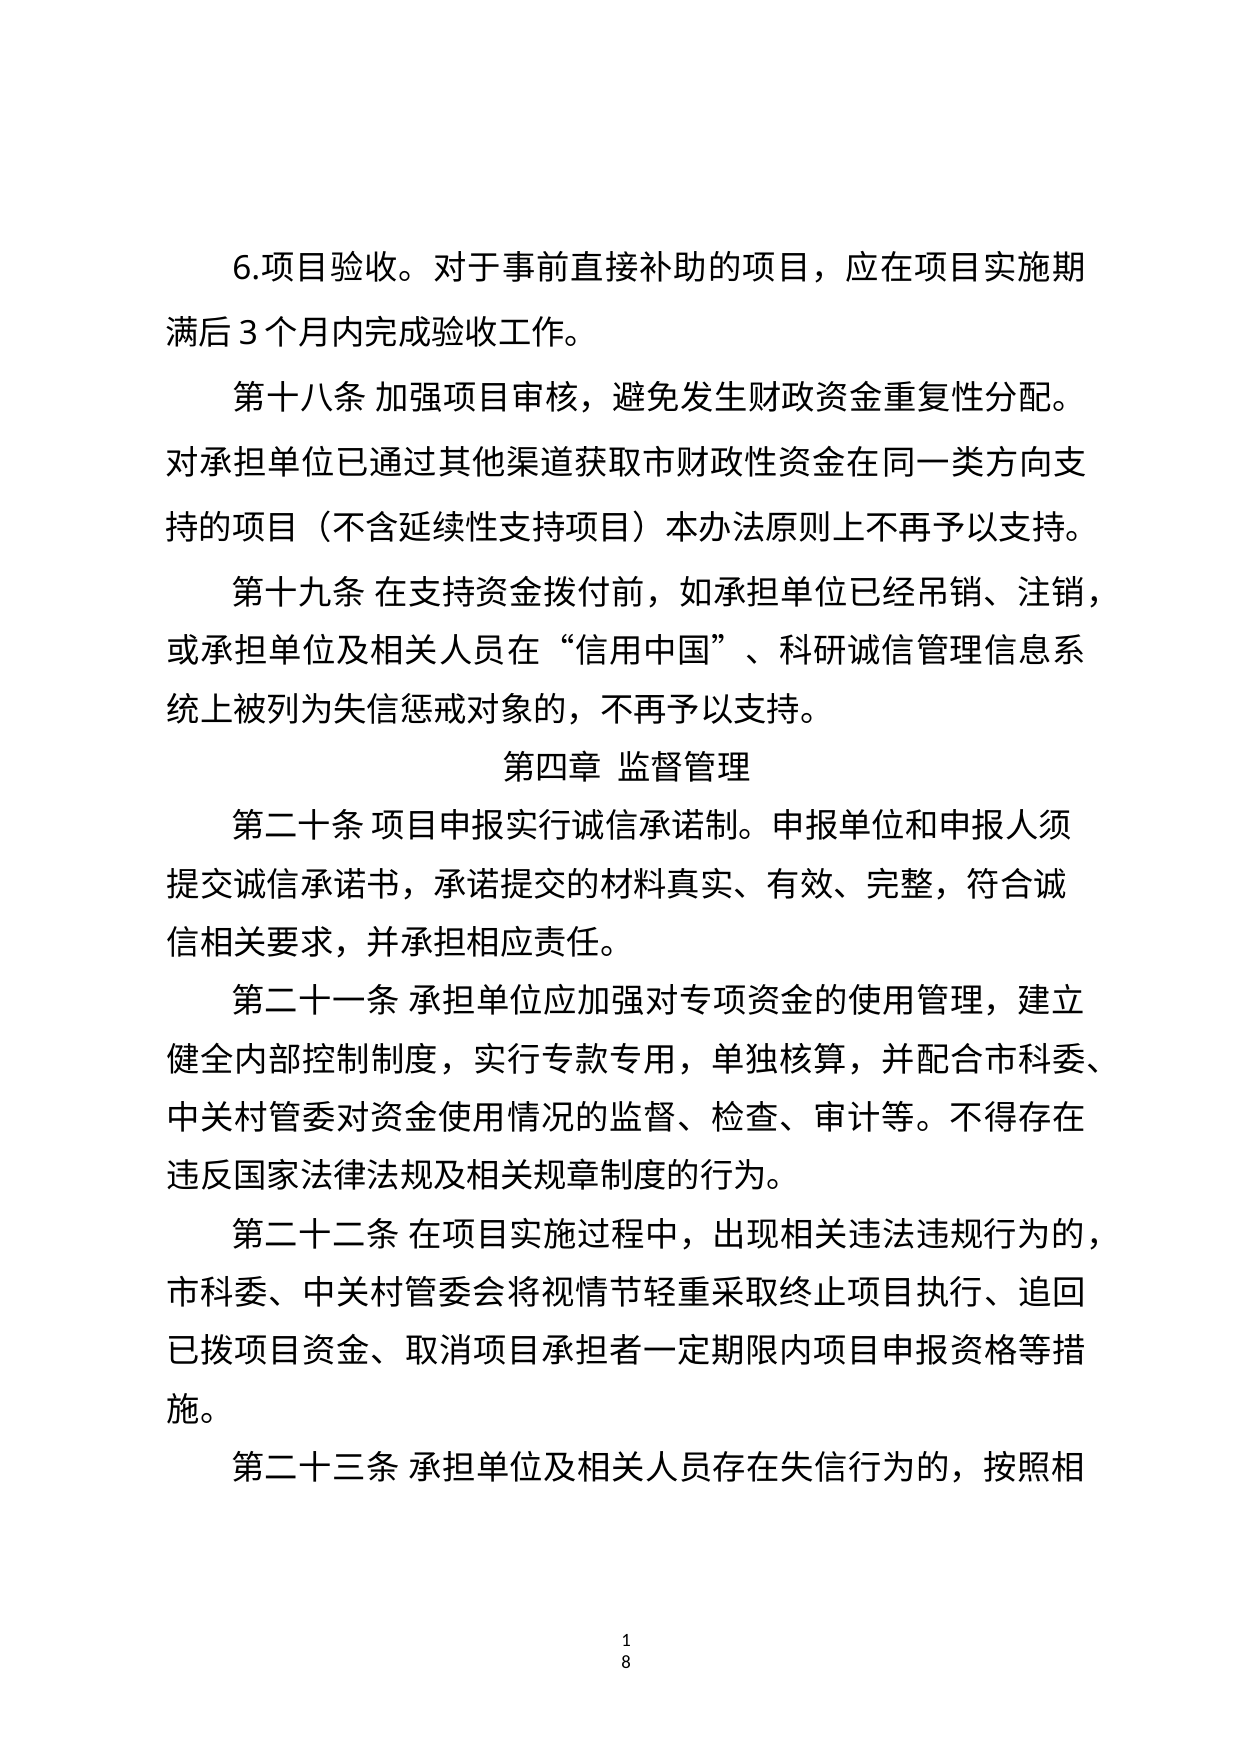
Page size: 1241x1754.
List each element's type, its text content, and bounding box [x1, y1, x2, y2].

text 第二十条 项目申报实行诚信承诺制。申报单位和申报人须提交诚信承诺书，承诺提交的材料真实、有效、完整，符合诚信相关要求，并承担相应责任。 [166, 791, 1087, 966]
text 第二十一条 承担单位应加强对专项资金的使用管理，建立健全内部控制制度，实行专款专用，单独核算，并配合市科委、中关村管委对资金使用情况的监督、检查、审计等。不得存在违反国家法律法规及相关规章制度的行为。 [166, 966, 1087, 1199]
text 第十八条 加强项目审核，避免发生财政资金重复性分配。对承担单位已通过其他渠道获取市财政性资金在同一类方向支持的项目（不含延续性支持项目）本办法原则上不再予以支持。 [165, 363, 1087, 558]
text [166, 1433, 1087, 1491]
text 第四章 监督管理 [165, 733, 1087, 791]
text 6.项目验收。对于事前直接补助的项目，应在项目实施期满后3个月内完成验收工作。 [165, 233, 1087, 363]
text 第十九条 在支持资金拨付前，如承担单位已经吊销、注销，或承担单位及相关人员在“信用中国”、科研诚信管理信息系统上被列为失信惩戒对象的，不再予以支持。 [166, 558, 1087, 733]
text 第二十二条 在项目实施过程中，出现相关违法违规行为的，市科委、中关村管委会将视情节轻重采取终止项目执行、追回已拨项目资金、取消项目承担者一定期限内项目申报资格等措施。 [166, 1199, 1087, 1433]
